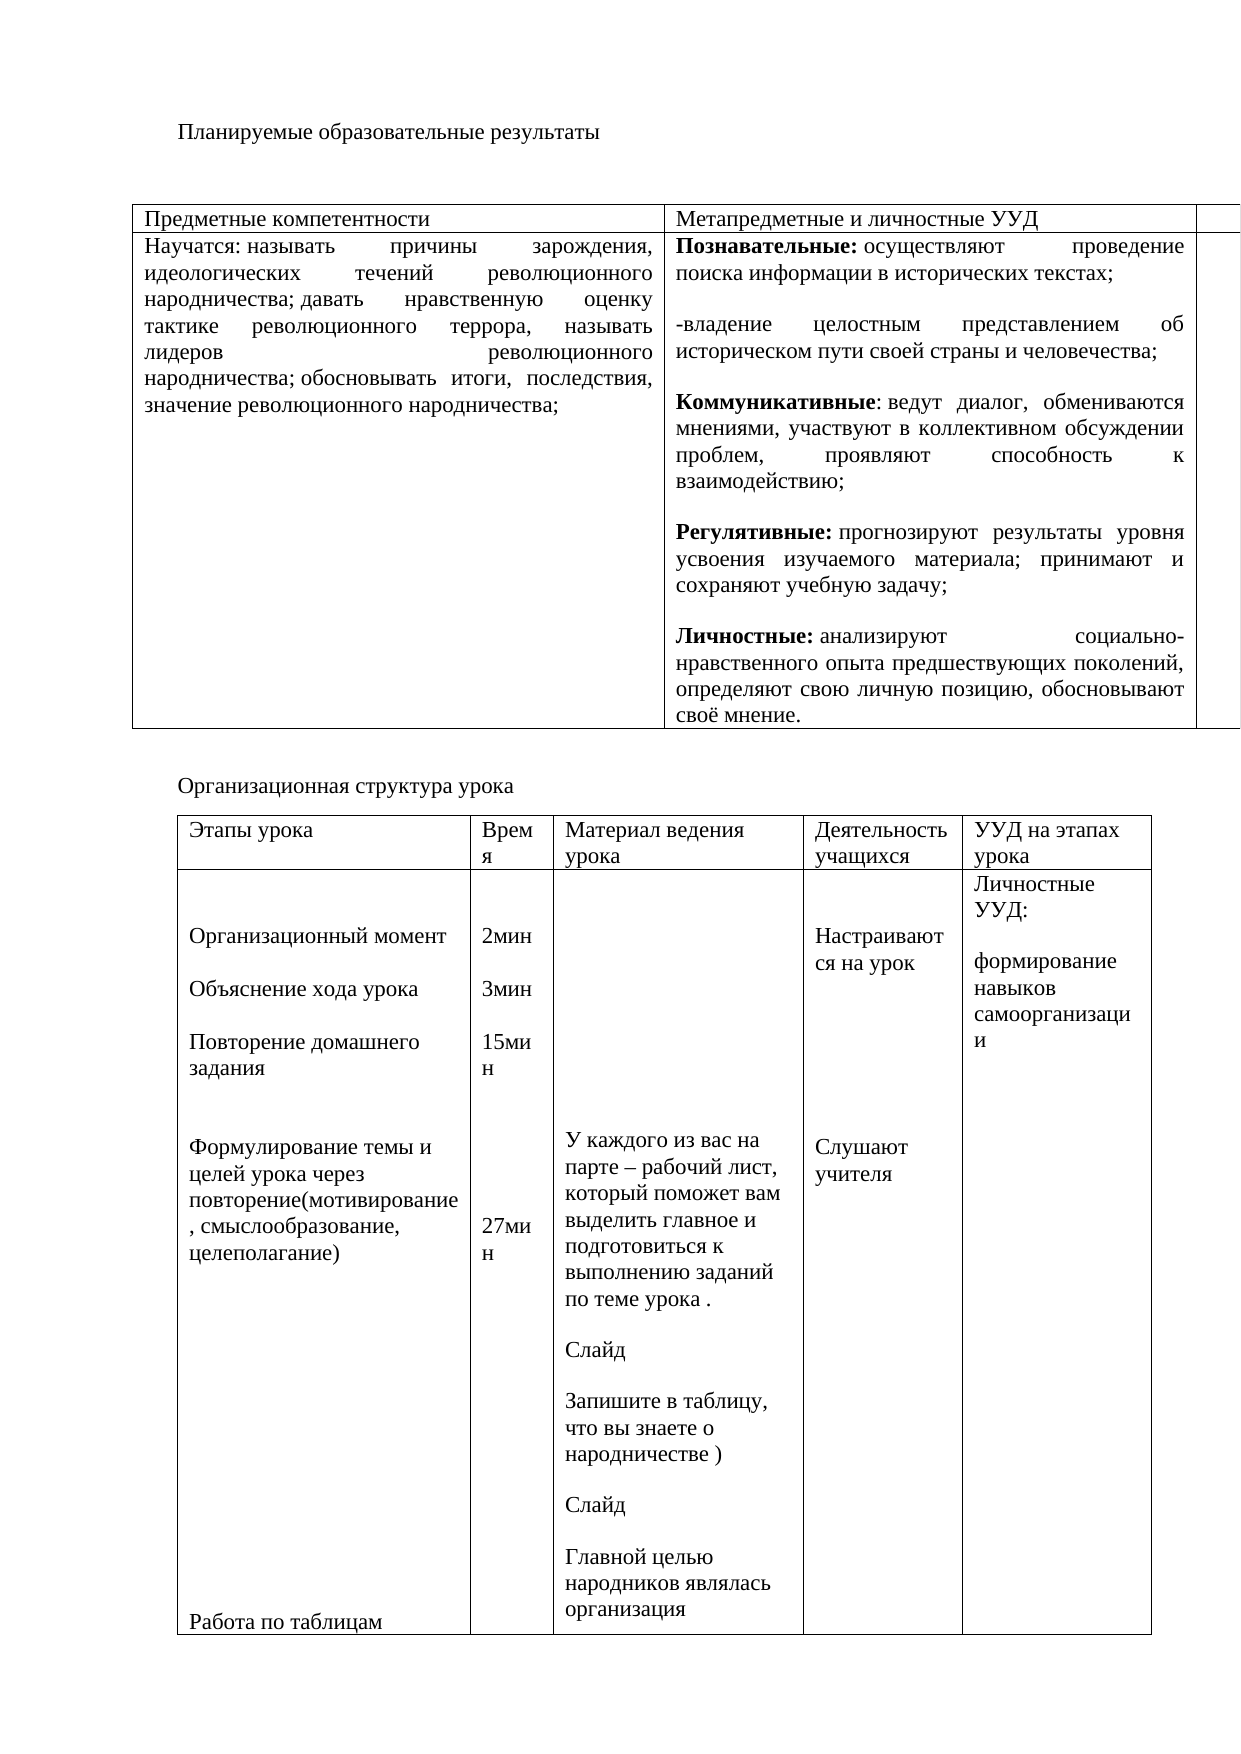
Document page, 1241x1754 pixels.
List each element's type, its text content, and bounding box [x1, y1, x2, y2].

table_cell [178, 870, 470, 1634]
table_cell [471, 870, 553, 1634]
table_cell [1197, 233, 1240, 728]
table_header Этапы урока [178, 816, 470, 869]
table_header Материал ведения урока [554, 816, 803, 869]
table_header Предметные компетентности [133, 205, 664, 232]
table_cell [963, 870, 1151, 1634]
text Организационная структура урока [177, 772, 1152, 798]
table_header [1197, 205, 1240, 232]
table_header Деятельность учащихся [804, 816, 962, 869]
table_header Метапредметные и личностные УУД [665, 205, 1196, 232]
table_header УУД на этапах урока [963, 816, 1151, 869]
table_cell Научатся: называть причины зарождения, идеологических течений революционного народничества; давать нравственную оценку тактике революционного террора, называть лидеров революционного народничества; обосновывать итоги, последствия, значение революционного народничества; [133, 233, 664, 728]
text Планируемые образовательные результаты [177, 118, 1152, 144]
table_header Время [471, 816, 553, 869]
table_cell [554, 870, 803, 1634]
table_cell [804, 870, 962, 1634]
table_cell Познавательные: осуществляют проведение поиска информации в исторических текстах; -владение целостным представлением об историческом пути своей страны и человечества; Коммуникативные: ведут диалог, обмениваются мнениями, участвуют в коллективном обсуждении проблем, проявляют способность к взаимодействию; Регулятивные: прогнозируют результаты уровня усвоения изучаемого материала; принимают и сохраняют учебную задачу; Личностные: анализируют социально-нравственного опыта предшествующих поколений, определяют свою личную позицию, обосновывают своё мнение. [665, 233, 1196, 728]
